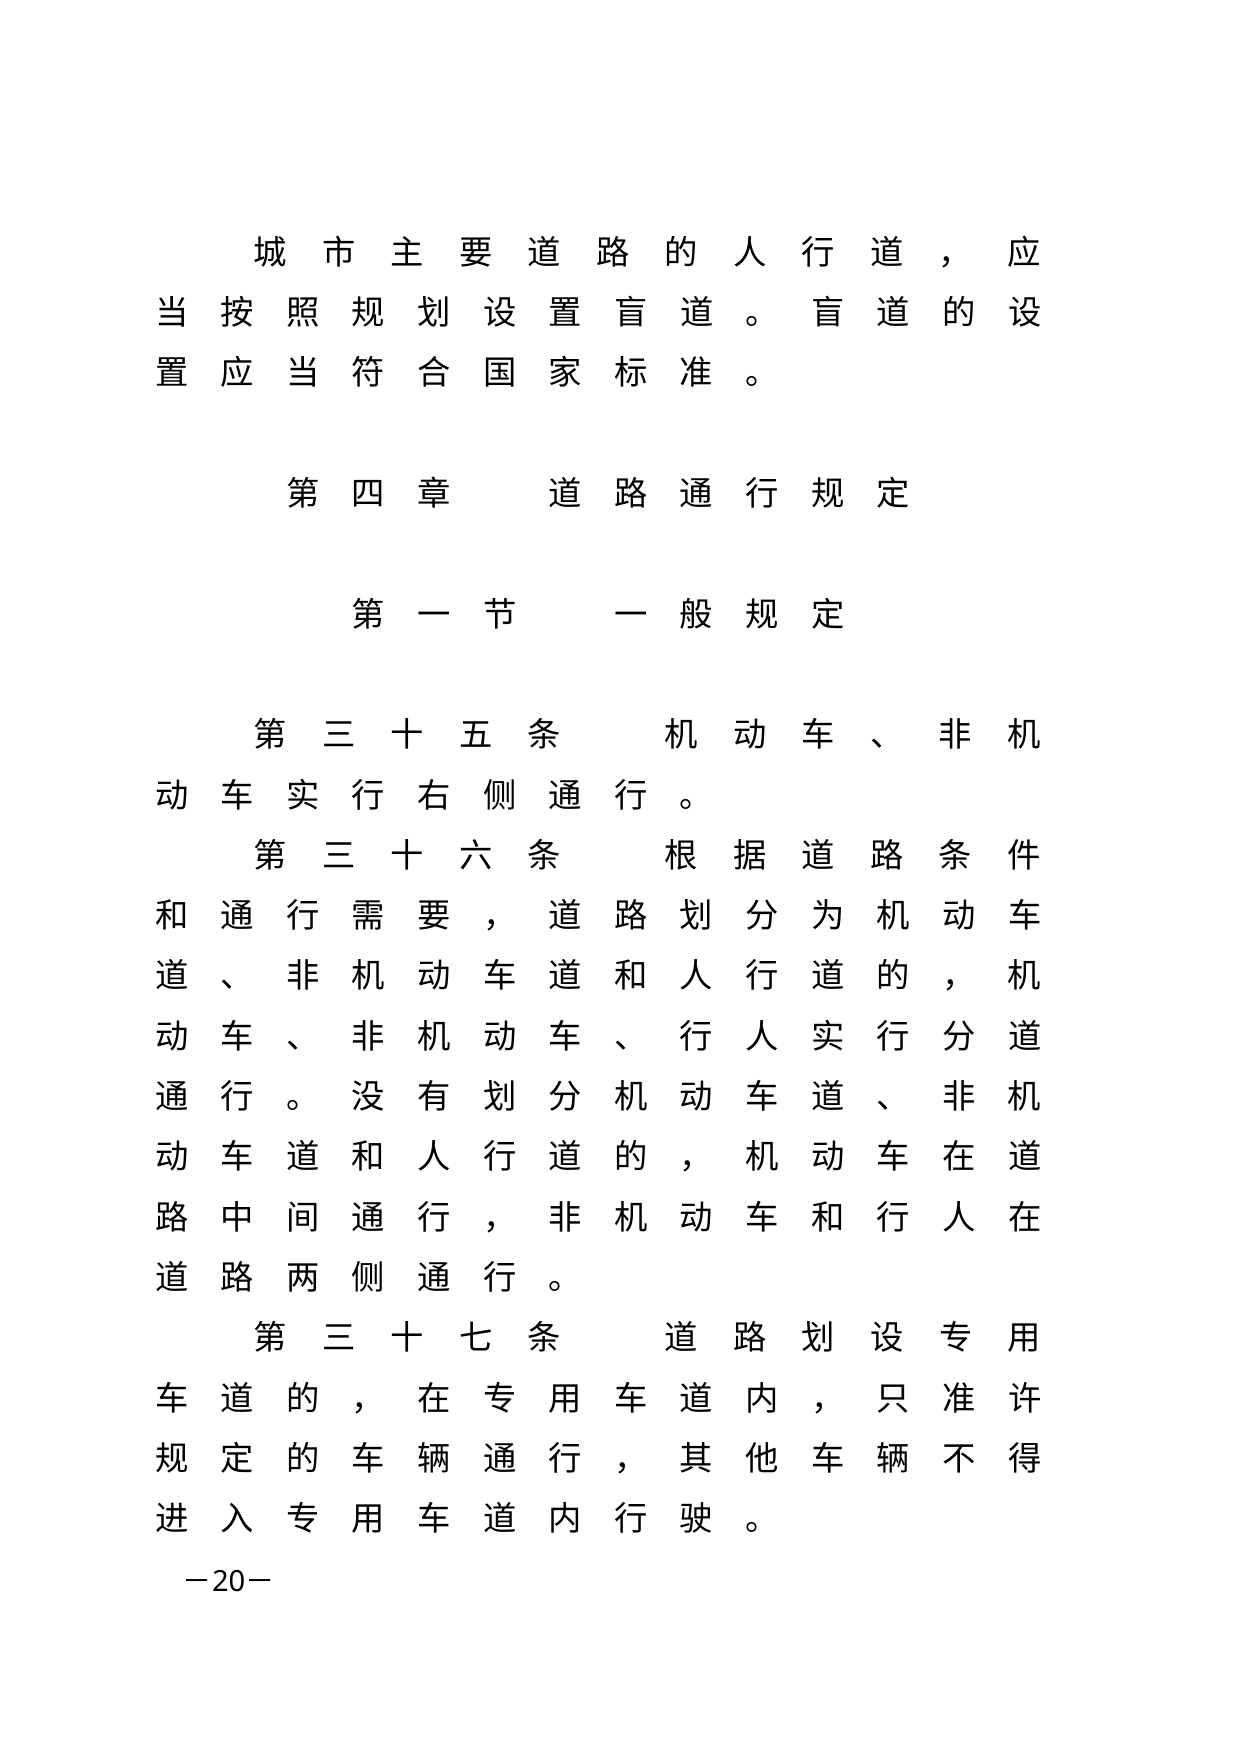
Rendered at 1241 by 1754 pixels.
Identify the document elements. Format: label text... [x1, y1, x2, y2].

text 第三十六条 根据道路条件和通行需要，道路划分为机动车道、非机动车道和人行道的，机动车、非机动车、行人实行分道通行。没有划分机动车道、非机动车道和人行道的，机动车在道路中间通行，非机动车和行人在道路两侧通行。 [155, 823, 1073, 1305]
text 第三十五条 机动车、非机动车实行右侧通行。 [155, 702, 1073, 823]
text 第三十七条 道路划设专用车道的，在专用车道内，只准许规定的车辆通行，其他车辆不得进入专用车道内行驶。 [155, 1305, 1073, 1546]
text 第四章 道路通行规定 [155, 461, 1073, 521]
text 第一节 一般规定 [155, 581, 1073, 642]
text 城市主要道路的人行道，应当按照规划设置盲道。盲道的设置应当符合国家标准。 [155, 219, 1073, 400]
